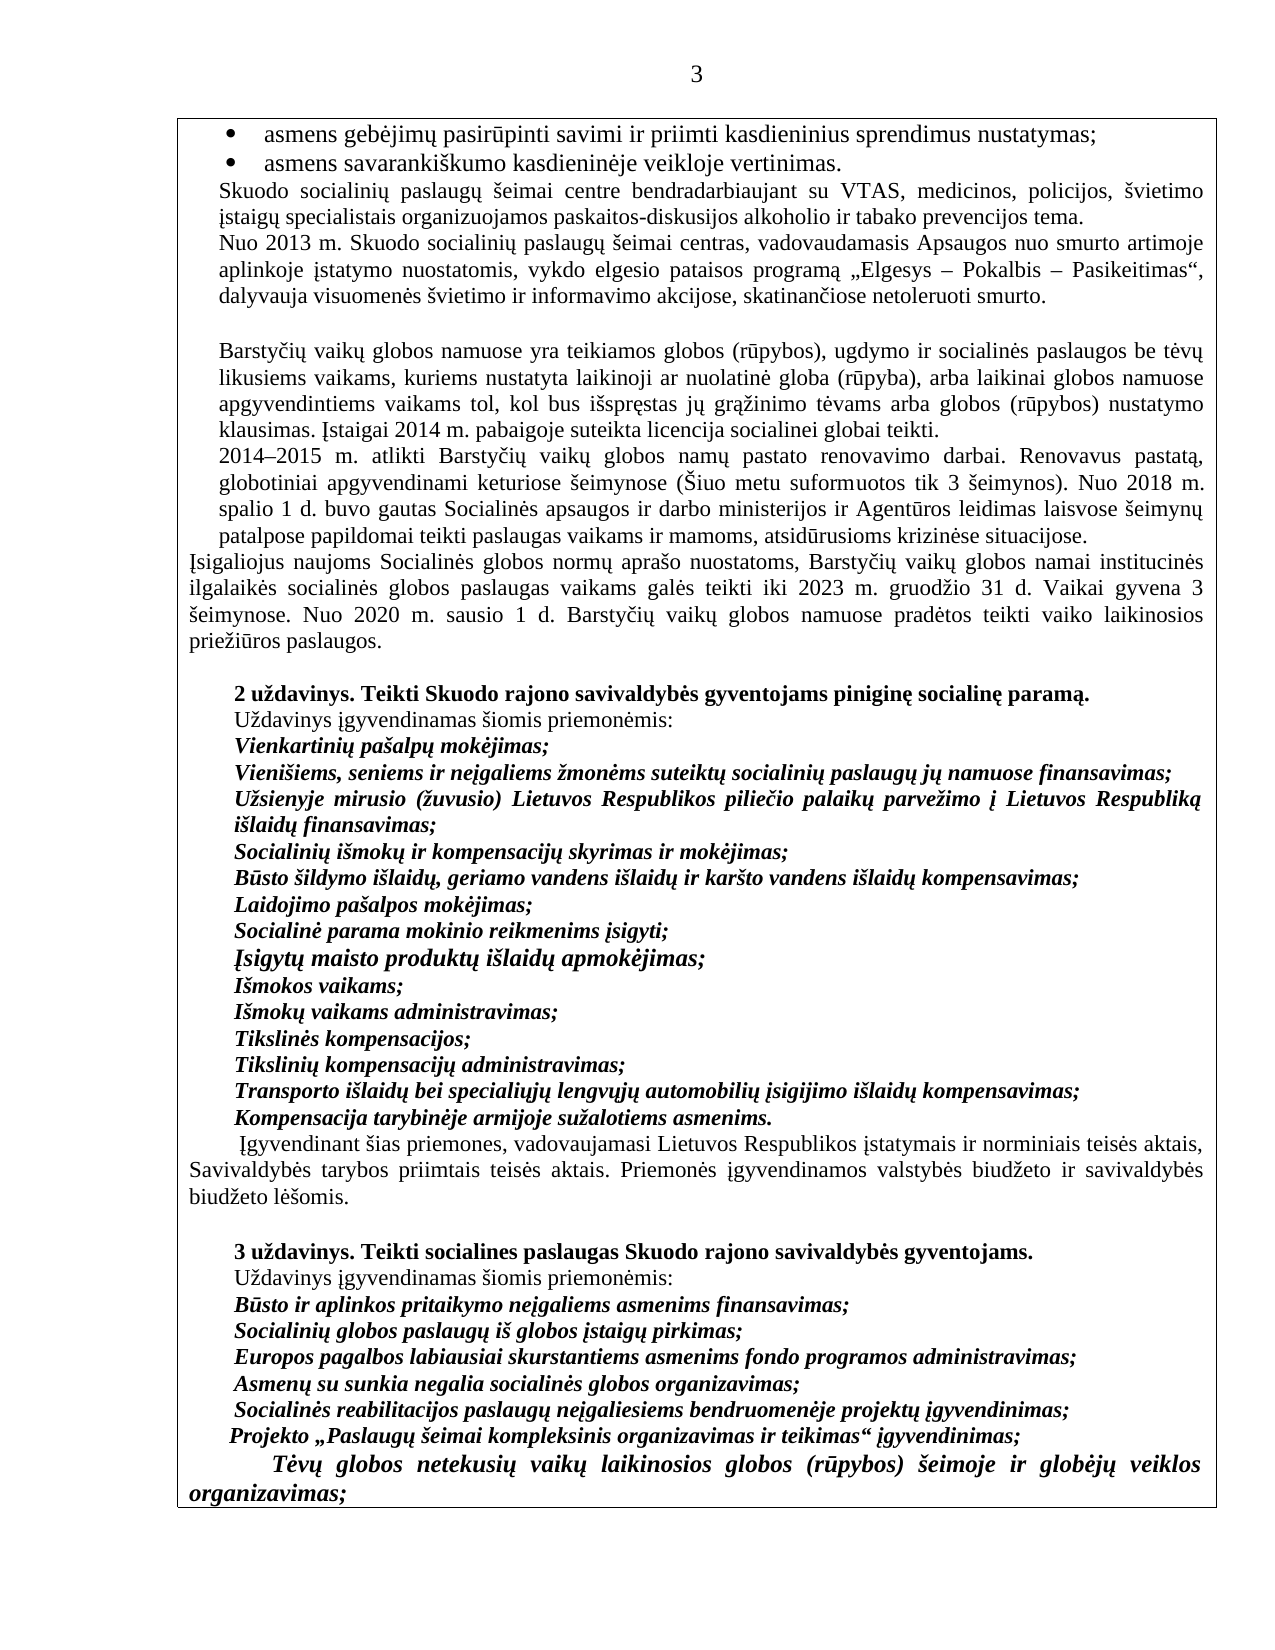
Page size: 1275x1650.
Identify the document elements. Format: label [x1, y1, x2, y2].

table_cell [178, 119, 1216, 1506]
